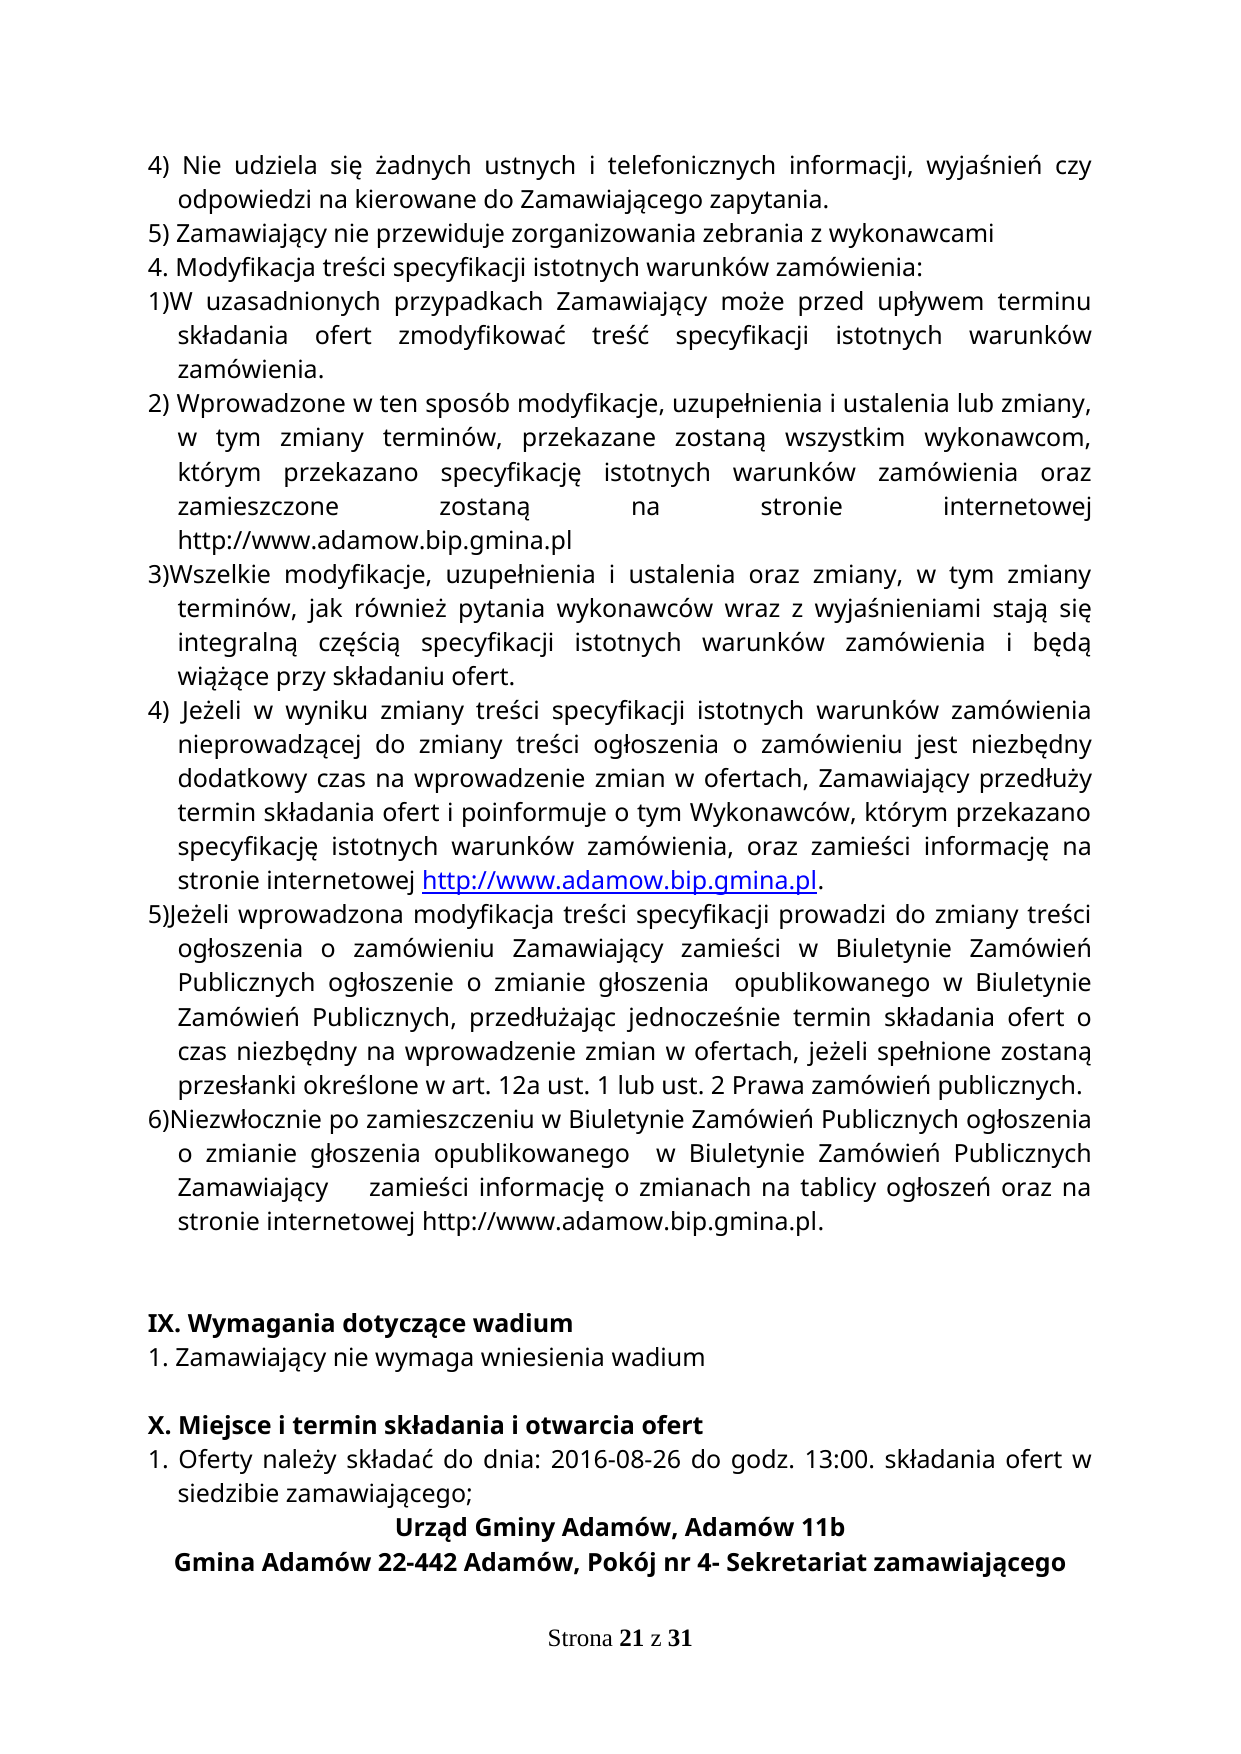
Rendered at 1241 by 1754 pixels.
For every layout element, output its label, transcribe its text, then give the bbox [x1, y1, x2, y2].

text 1. Zamawiający nie wymaga wniesienia wadium [148, 1340, 1093, 1374]
text IX. Wymagania dotyczące wadium [148, 1306, 1093, 1340]
text Urząd Gminy Adamów, Adamów 11b [148, 1510, 1093, 1544]
text 4. Modyfikacja treści specyfikacji istotnych warunków zamówienia: [148, 250, 1093, 284]
text 2) Wprowadzone w ten sposób modyfikacje, uzupełnienia i ustalenia lub zmiany, w tym zmiany terminów, przekazane zostaną wszystkim wykonawcom, którym przekazano specyfikację istotnych warunków zamówienia oraz zamieszczone zostaną na stronie internetowej http://www.adamow.bip.gmina.pl [148, 386, 1093, 556]
text 5)Jeżeli wprowadzona modyfikacja treści specyfikacji prowadzi do zmiany treści ogłoszenia o zamówieniu Zamawiający zamieści w Biuletynie Zamówień Publicznych ogłoszenie o zmianie głoszenia opublikowanego w Biuletynie Zamówień Publicznych, przedłużając jednocześnie termin składania ofert o czas niezbędny na wprowadzenie zmian w ofertach, jeżeli spełnione zostaną przesłanki określone w art. 12a ust. 1 lub ust. 2 Prawa zamówień publicznych. [148, 897, 1093, 1101]
text Gmina Adamów 22-442 Adamów, Pokój nr 4- Sekretariat zamawiającego [148, 1544, 1093, 1578]
text 3)Wszelkie modyfikacje, uzupełnienia i ustalenia oraz zmiany, w tym zmiany terminów, jak również pytania wykonawców wraz z wyjaśnieniami stają się integralną częścią specyfikacji istotnych warunków zamówienia i będą wiążące przy składaniu ofert. [148, 556, 1093, 693]
text 4) Jeżeli w wyniku zmiany treści specyfikacji istotnych warunków zamówienia nieprowadzącej do zmiany treści ogłoszenia o zamówieniu jest niezbędny dodatkowy czas na wprowadzenie zmian w ofertach, Zamawiający przedłuży termin składania ofert i poinformuje o tym Wykonawców, którym przekazano specyfikację istotnych warunków zamówienia, oraz zamieści informację na stronie internetowej http://www.adamow.bip.gmina.pl. [148, 693, 1093, 897]
text X. Miejsce i termin składania i otwarcia ofert [148, 1408, 1093, 1442]
text 1)W uzasadnionych przypadkach Zamawiający może przed upływem terminu składania ofert zmodyfikować treść specyfikacji istotnych warunków zamówienia. [148, 284, 1093, 386]
text 4) Nie udziela się żadnych ustnych i telefonicznych informacji, wyjaśnień czy odpowiedzi na kierowane do Zamawiającego zapytania. [148, 148, 1093, 216]
text 5) Zamawiający nie przewiduje zorganizowania zebrania z wykonawcami [176, 216, 1093, 250]
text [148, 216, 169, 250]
text 1. Oferty należy składać do dnia: 2016-08-26 do godz. 13:00. składania ofert w siedzibie zamawiającego; [148, 1442, 1093, 1510]
text 6)Niezwłocznie po zamieszczeniu w Biuletynie Zamówień Publicznych ogłoszenia o zmianie głoszenia opublikowanego w Biuletynie Zamówień Publicznych Zamawiający zamieści informację o zmianach na tablicy ogłoszeń oraz na stronie internetowej http://www.adamow.bip.gmina.pl. [148, 1101, 1093, 1238]
